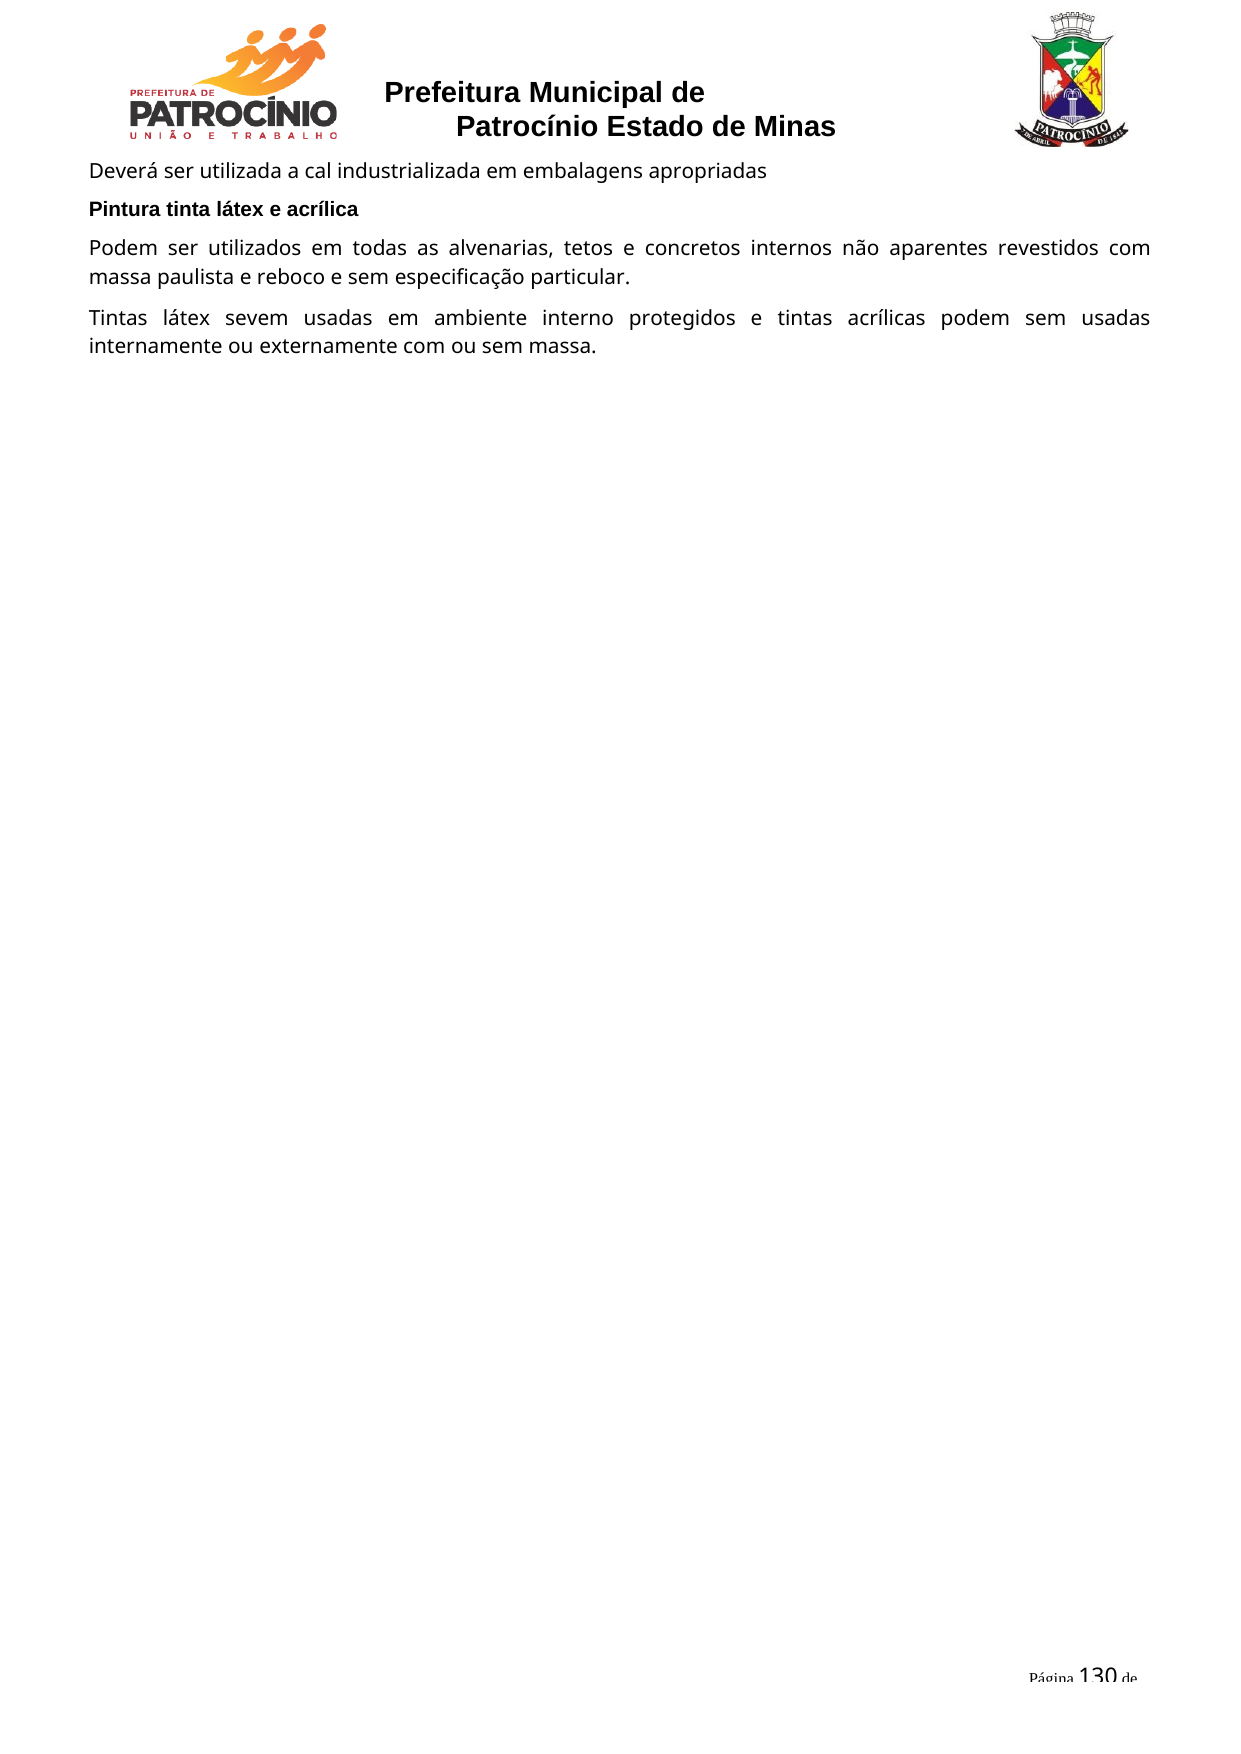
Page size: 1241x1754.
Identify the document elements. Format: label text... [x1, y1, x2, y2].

picture [1014, 12, 1129, 147]
text Tintas látex sevem usadas em ambiente interno protegidos e tintas acrílicas podem sem usadas internamente ou externamente com ou sem massa. [88, 303, 1151, 360]
subtitle Pintura tinta látex e acrílica [88, 197, 1219, 221]
text Deverá ser utilizada a cal industrializada em embalagens apropriadas [88, 156, 1219, 185]
text Podem ser utilizados em todas as alvenarias, tetos e concretos internos não aparentes revestidos com massa paulista e reboco e sem especificação particular. [88, 233, 1152, 290]
picture [130, 24, 337, 139]
